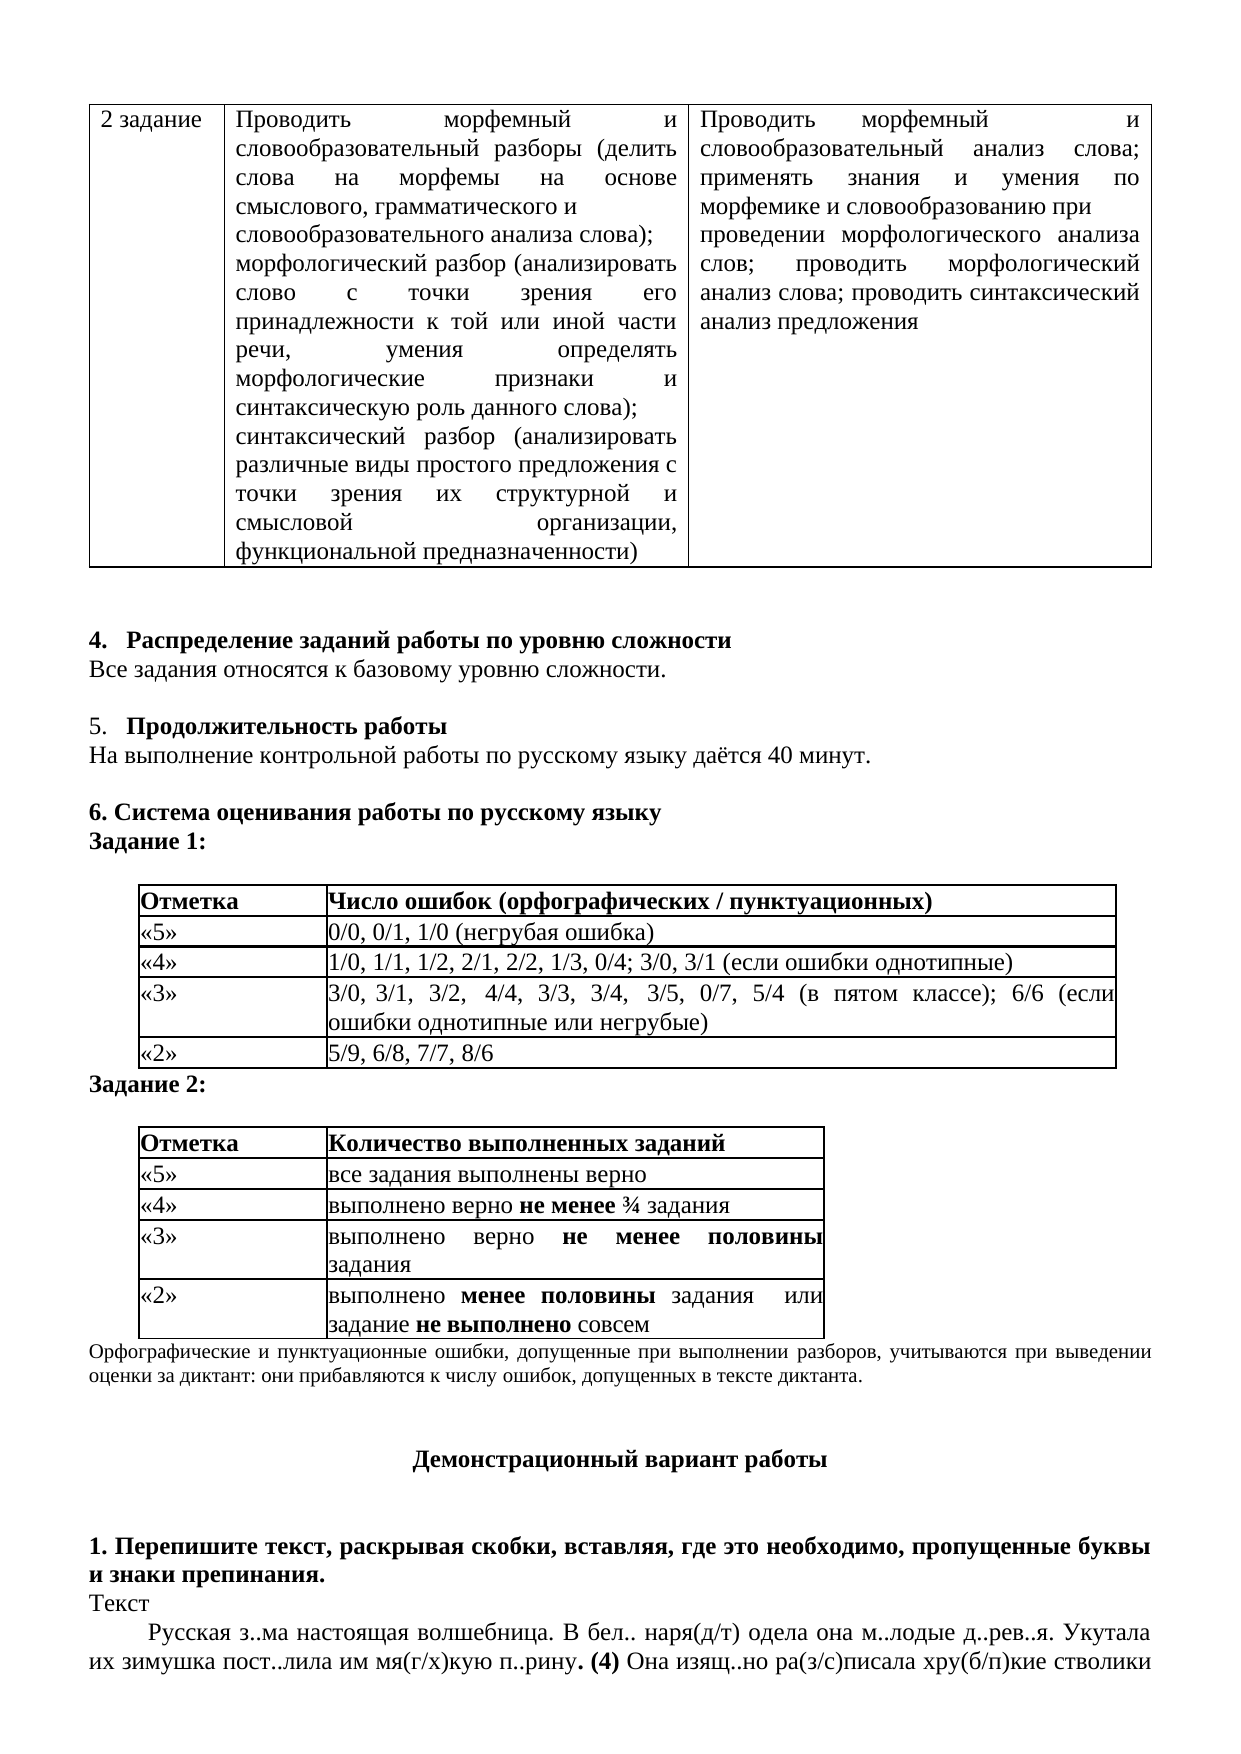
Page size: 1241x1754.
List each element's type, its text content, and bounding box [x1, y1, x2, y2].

table_cell выполнено менее половины задания или задание не выполнено совсем [328, 1280, 823, 1338]
table_cell 3/0, 3/1, 3/2, 4/4, 3/3, 3/4, 3/5, 0/7, 5/4 (в пятом классе); 6/6 (если ошибки однотипные или негрубые) [328, 978, 1115, 1036]
table_cell «3» [140, 1221, 326, 1278]
text 4. Распределение заданий работы по уровню сложности [89, 625, 1152, 654]
text Текст [89, 1588, 1152, 1617]
text Задание 2: [89, 1069, 1152, 1097]
text Все задания относятся к базовому уровню сложности. [89, 654, 1152, 682]
table_header Количество выполненных заданий [328, 1128, 823, 1157]
table_cell «4» [140, 948, 326, 976]
table_header Отметка [140, 1128, 326, 1157]
table_cell 5/9, 6/8, 7/7, 8/6 [328, 1038, 1115, 1067]
text 1. Перепишите текст, раскрывая скобки, вставляя, где это необходимо, пропущенные буквы и знаки препинания. [89, 1531, 1152, 1588]
table_header Отметка [140, 886, 326, 914]
table_cell 1/0, 1/1, 1/2, 2/1, 2/2, 1/3, 0/4; 3/0, 3/1 (если ошибки однотипные) [328, 948, 1115, 976]
table_header Число ошибок (орфографических / пунктуационных) [328, 886, 1115, 914]
text 5. Продолжительность работы [89, 711, 1152, 740]
table_cell выполнено верно не менее ¾ задания [328, 1190, 823, 1219]
table_cell «2» [140, 1280, 326, 1338]
table_cell «2» [140, 1038, 326, 1067]
text Задание 1: [89, 826, 1152, 855]
table_cell «5» [140, 917, 326, 945]
table_cell выполнено верно не менее половины задания [328, 1221, 823, 1278]
text 6. Система оценивания работы по русскому языку [89, 797, 1152, 826]
table_cell Проводить морфемный и словообразовательный анализ слова; применять знания и умения по морфемике и словообразованию при проведении морфологического анализа слов; проводить морфологический анализ слова; проводить синтаксический анализ предложения [689, 105, 1151, 566]
table_cell 0/0, 0/1, 1/0 (негрубая ошибка) [328, 917, 1115, 945]
table_cell «3» [140, 978, 326, 1036]
text На выполнение контрольной работы по русскому языку даётся 40 минут. [89, 740, 1152, 769]
table_cell 2 задание [90, 105, 224, 566]
table_cell Проводить морфемный и словообразовательный разборы (делить слова на морфемы на основе смыслового, грамматического и словообразовательного анализа слова); морфологический разбор (анализировать слово с точки зрения его принадлежности к той или иной части речи, умения определять морфологические признаки и синтаксическую роль данного слова); синтаксический разбор (анализировать различные виды простого предложения с точки зрения их структурной и смысловой организации, функциональной предназначенности) [225, 105, 688, 566]
table_cell «5» [140, 1159, 326, 1188]
table_cell все задания выполнены верно [328, 1159, 823, 1188]
text Демонстрационный вариант работы [89, 1444, 1152, 1473]
text Орфографические и пунктуационные ошибки, допущенные при выполнении разборов, учитываются при выведении оценки за диктант: они прибавляются к числу ошибок, допущенных в тексте диктанта. [89, 1339, 1152, 1387]
table_cell «4» [140, 1190, 326, 1219]
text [89, 1617, 1152, 1674]
